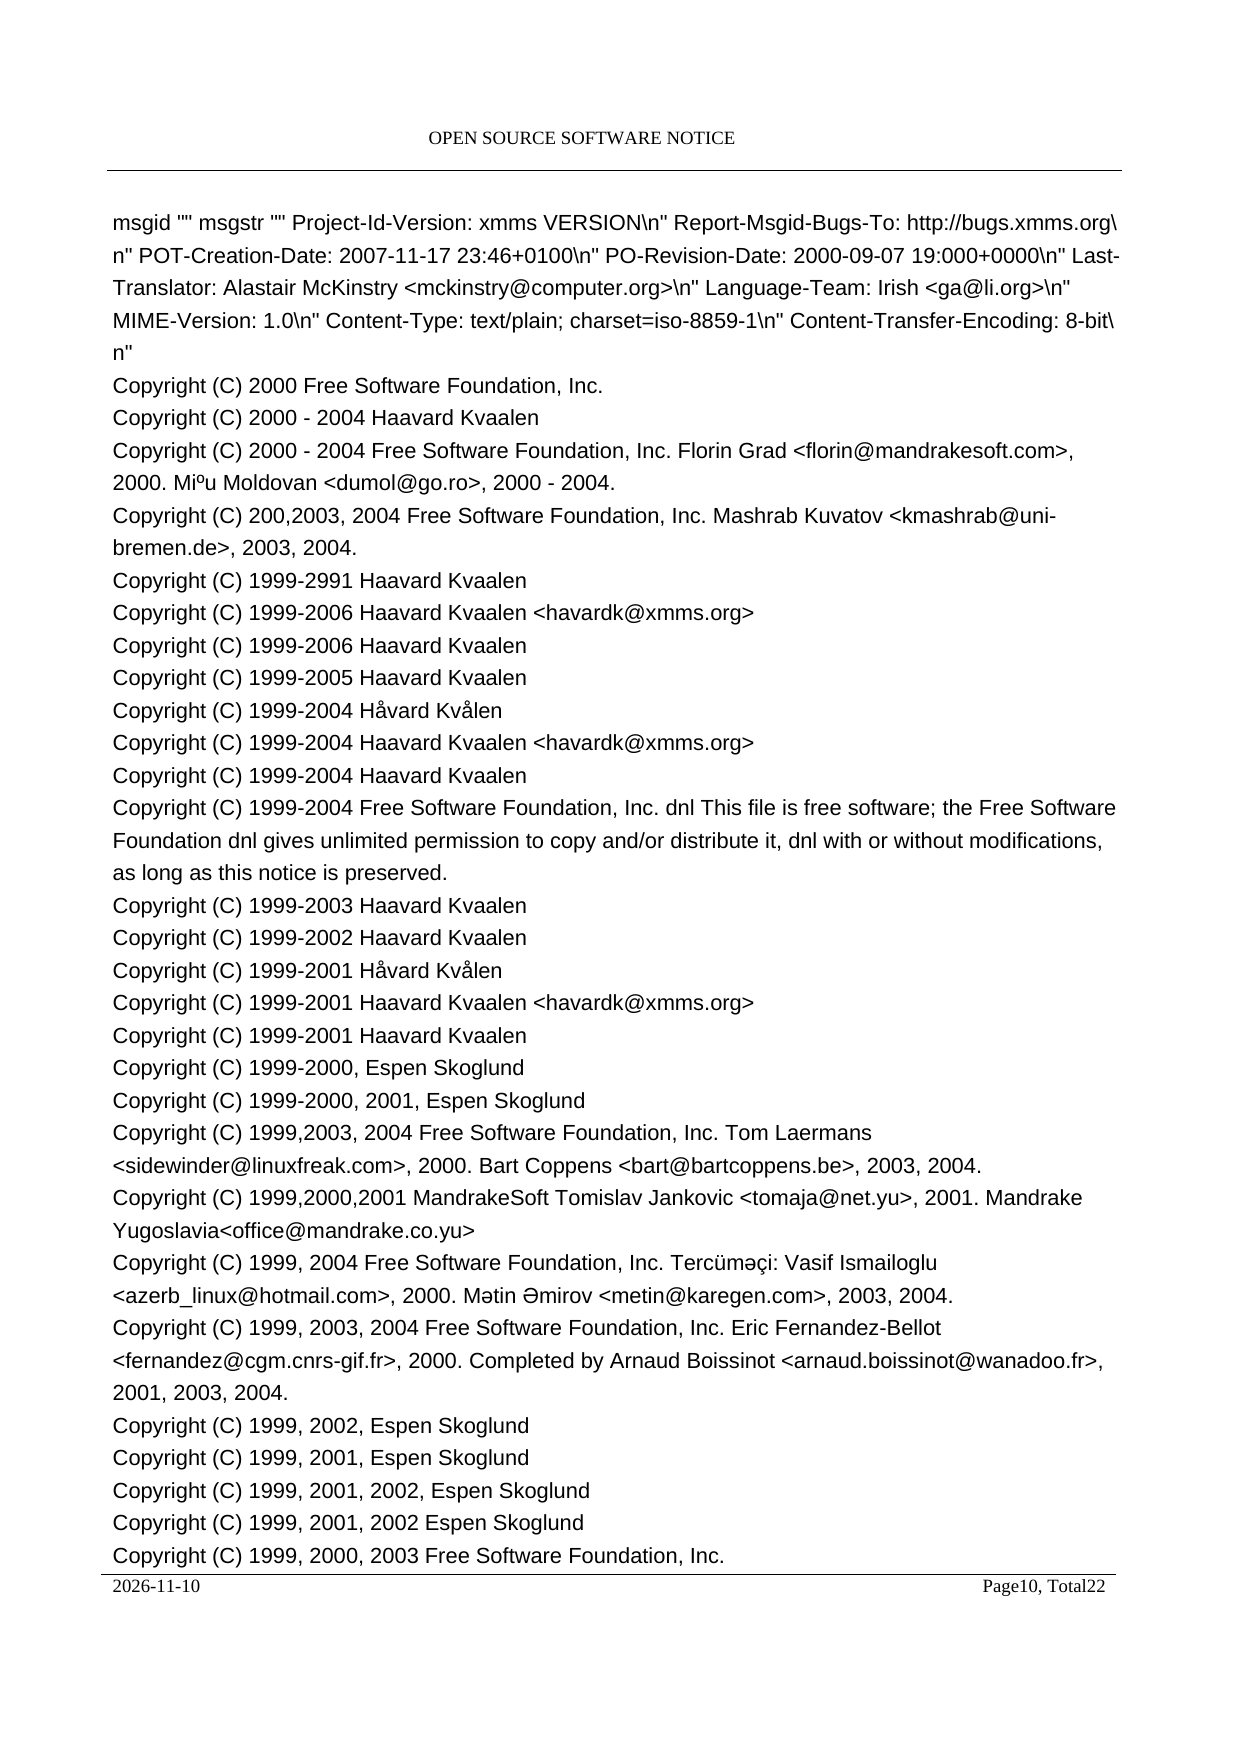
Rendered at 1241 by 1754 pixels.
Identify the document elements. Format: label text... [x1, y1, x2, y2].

text Copyright (C) 1999-2004 Haavard Kvaalen [112, 759, 1128, 791]
text Copyright (C) 1999, 2001, Espen Skoglund [112, 1441, 1128, 1474]
text Copyright (C) 1999-2003 Haavard Kvaalen [112, 889, 1128, 921]
text Copyright (C) 1999-2006 Haavard Kvaalen <havardk@xmms.org> [112, 596, 1128, 629]
text Copyright (C) 1999, 2002, Espen Skoglund [112, 1409, 1128, 1441]
text Copyright (C) 1999,2003, 2004 Free Software Foundation, Inc. Tom Laermans <sidewinder@linuxfreak.com>, 2000. Bart Coppens <bart@bartcoppens.be>, 2003, 2004. [112, 1116, 1128, 1181]
text Copyright (C) 1999-2004 Haavard Kvaalen <havardk@xmms.org> [112, 726, 1128, 759]
text Copyright (C) 1999, 2001, 2002, Espen Skoglund [112, 1474, 1128, 1506]
text Copyright (C) 1999-2004 Free Software Foundation, Inc. dnl This file is free software; the Free Software Foundation dnl gives unlimited permission to copy and/or distribute it, dnl with or without modifications, as long as this notice is preserved. [112, 791, 1128, 889]
text Copyright (C) 1999-2000, 2001, Espen Skoglund [112, 1084, 1128, 1116]
text Copyright (C) 2000 - 2004 Free Software Foundation, Inc. Florin Grad <florin@mandrakesoft.com>, 2000. Miºu Moldovan <dumol@go.ro>, 2000 - 2004. [112, 434, 1128, 499]
text Copyright (C) 1999, 2004 Free Software Foundation, Inc. Tercüməçi: Vasif Ismailoglu <azerb_linux@hotmail.com>, 2000. Mətin Əmirov <metin@karegen.com>, 2003, 2004. [112, 1246, 1128, 1311]
text Copyright (C) 1999-2000, Espen Skoglund [112, 1051, 1128, 1084]
text Copyright (C) 200,2003, 2004 Free Software Foundation, Inc. Mashrab Kuvatov <kmashrab@uni-bremen.de>, 2003, 2004. [112, 499, 1128, 564]
text Copyright (C) 1999-2004 Håvard Kvålen [112, 694, 1128, 726]
text Copyright (C) 1999-2991 Haavard Kvaalen [112, 564, 1128, 596]
text Copyright (C) 1999-2006 Haavard Kvaalen [112, 629, 1128, 661]
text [112, 206, 1128, 369]
text Copyright (C) 1999-2005 Haavard Kvaalen [112, 661, 1128, 694]
text Copyright (C) 1999-2001 Haavard Kvaalen <havardk@xmms.org> [112, 986, 1128, 1019]
text Copyright (C) 1999,2000,2001 MandrakeSoft Tomislav Jankovic <tomaja@net.yu>, 2001. Mandrake Yugoslavia<office@mandrake.co.yu> [112, 1181, 1128, 1246]
text Copyright (C) 2000 - 2004 Haavard Kvaalen [112, 401, 1128, 434]
text Copyright (C) 1999-2002 Haavard Kvaalen [112, 921, 1128, 954]
text Copyright (C) 1999, 2003, 2004 Free Software Foundation, Inc. Eric Fernandez-Bellot <fernandez@cgm.cnrs-gif.fr>, 2000. Completed by Arnaud Boissinot <arnaud.boissinot@wanadoo.fr>, 2001, 2003, 2004. [112, 1311, 1128, 1409]
text Copyright (C) 1999, 2001, 2002 Espen Skoglund [112, 1506, 1128, 1539]
text Copyright (C) 1999-2001 Haavard Kvaalen [112, 1019, 1128, 1051]
text Copyright (C) 1999-2001 Håvard Kvålen [112, 954, 1128, 986]
text Copyright (C) 1999, 2000, 2003 Free Software Foundation, Inc. [112, 1539, 1128, 1571]
text Copyright (C) 2000 Free Software Foundation, Inc. [112, 369, 1128, 401]
